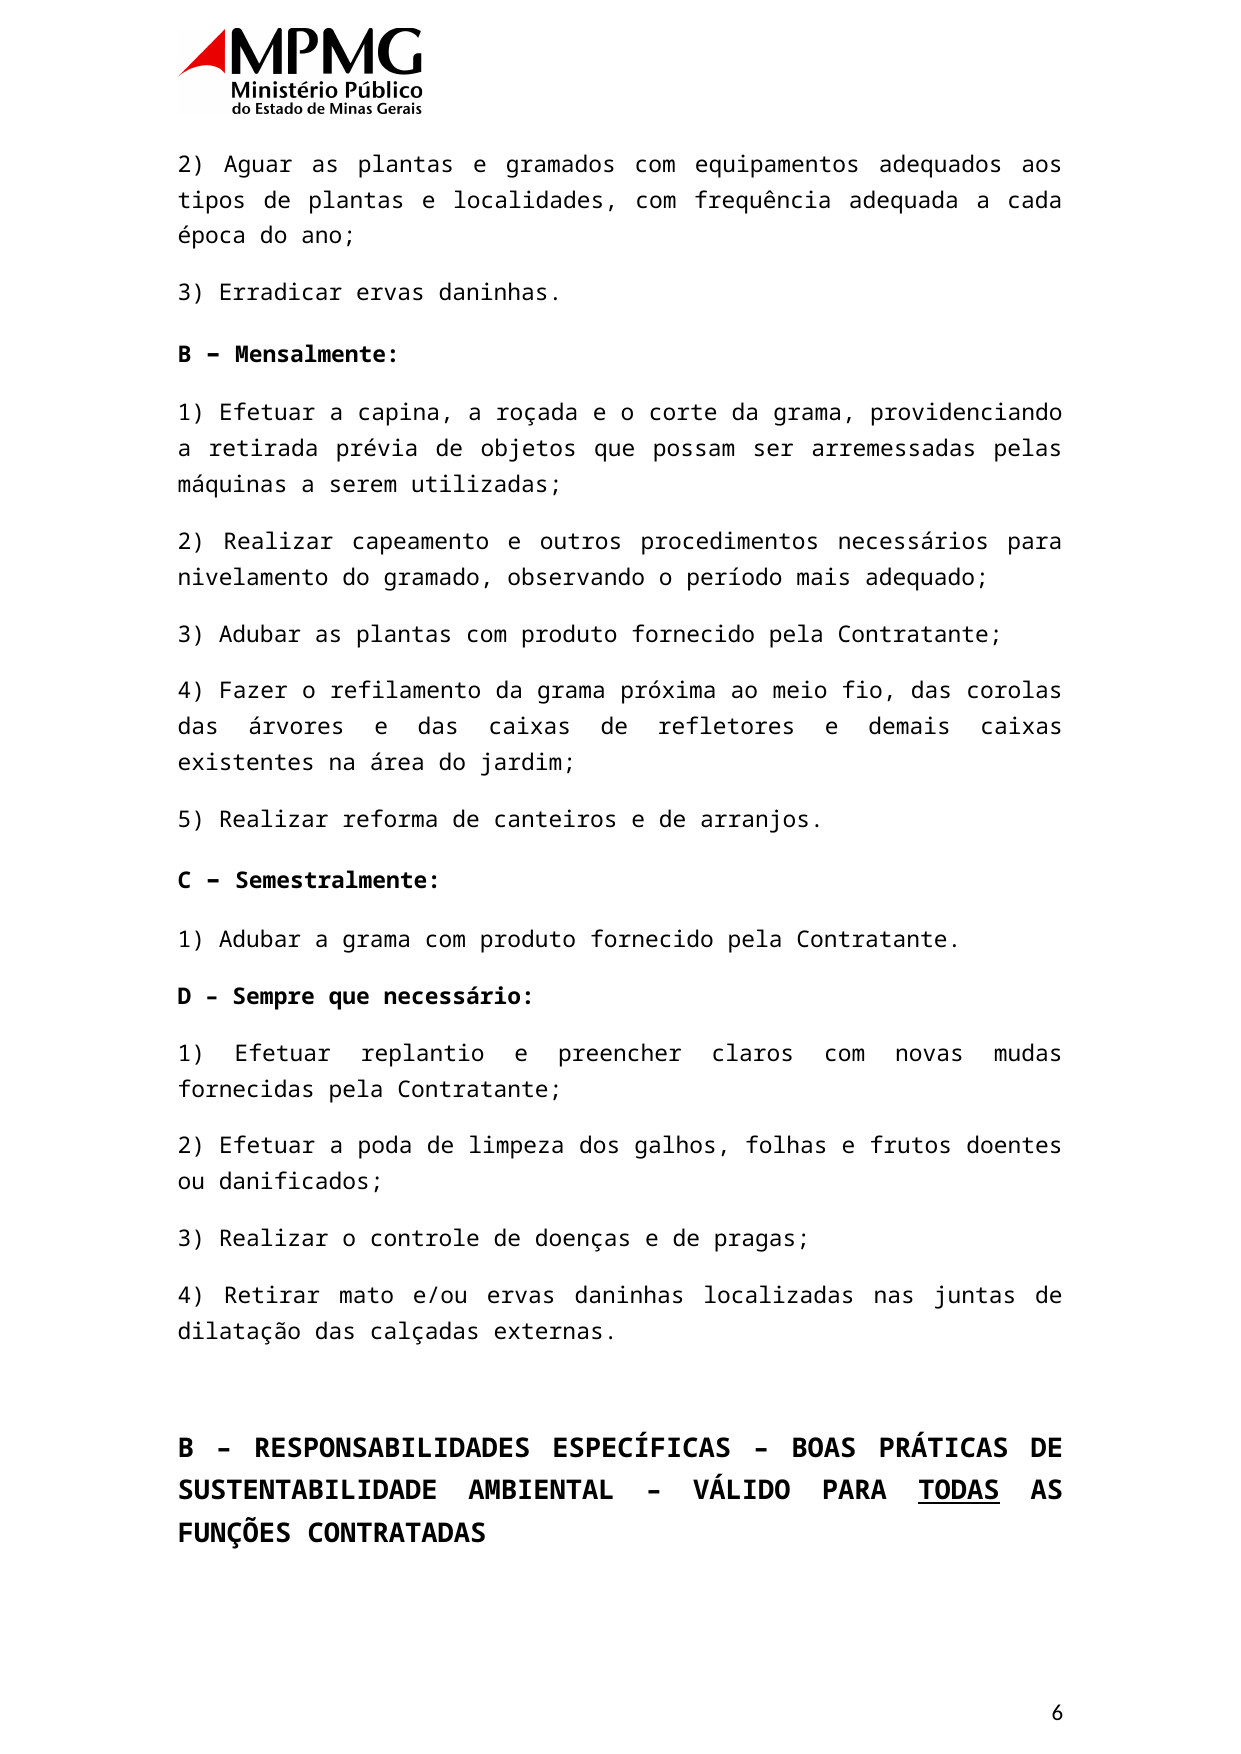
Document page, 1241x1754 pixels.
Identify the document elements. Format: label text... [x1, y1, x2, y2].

text 2) Realizar capeamento e outros procedimentos necessários para nivelamento do gramado, observando o período mais adequado; [177, 525, 1063, 592]
text 3) Erradicar ervas daninhas. [177, 276, 1063, 307]
text 5) Realizar reforma de canteiros e de arranjos. [177, 803, 1063, 834]
text 1) Adubar a grama com produto fornecido pela Contratante. [177, 923, 1063, 954]
picture [177, 28, 423, 114]
text 4) Fazer o refilamento da grama próxima ao meio fio, das corolas das árvores e das caixas de refletores e demais caixas existentes na área do jardim; [177, 674, 1063, 777]
text 2) Aguar as plantas e gramados com equipamentos adequados aos tipos de plantas e localidades, com frequência adequada a cada época do ano; [177, 148, 1063, 251]
text 1) Efetuar a capina, a roçada e o corte da grama, providenciando a retirada prévia de objetos que possam ser arremessadas pelas máquinas a serem utilizadas; [177, 396, 1063, 499]
text 4) Retirar mato e/ou ervas daninhas localizadas nas juntas de dilatação das calçadas externas. [177, 1279, 1063, 1346]
text B – RESPONSABILIDADES ESPECÍFICAS – BOAS PRÁTICAS DE SUSTENTABILIDADE AMBIENTAL – VÁLIDO PARA TODAS AS FUNÇÕES CONTRATADAS [177, 1428, 1063, 1550]
text B – Mensalmente: [177, 333, 1063, 370]
text 1) Efetuar replantio e preencher claros com novas mudas fornecidas pela Contratante; [177, 1037, 1063, 1104]
text 2) Efetuar a poda de limpeza dos galhos, folhas e frutos doentes ou danificados; [177, 1129, 1063, 1196]
text D – Sempre que necessário: [177, 980, 1063, 1011]
text C – Semestralmente: [177, 860, 1063, 897]
text 3) Adubar as plantas com produto fornecido pela Contratante; [177, 618, 1063, 649]
text 3) Realizar o controle de doenças e de pragas; [177, 1222, 1063, 1253]
